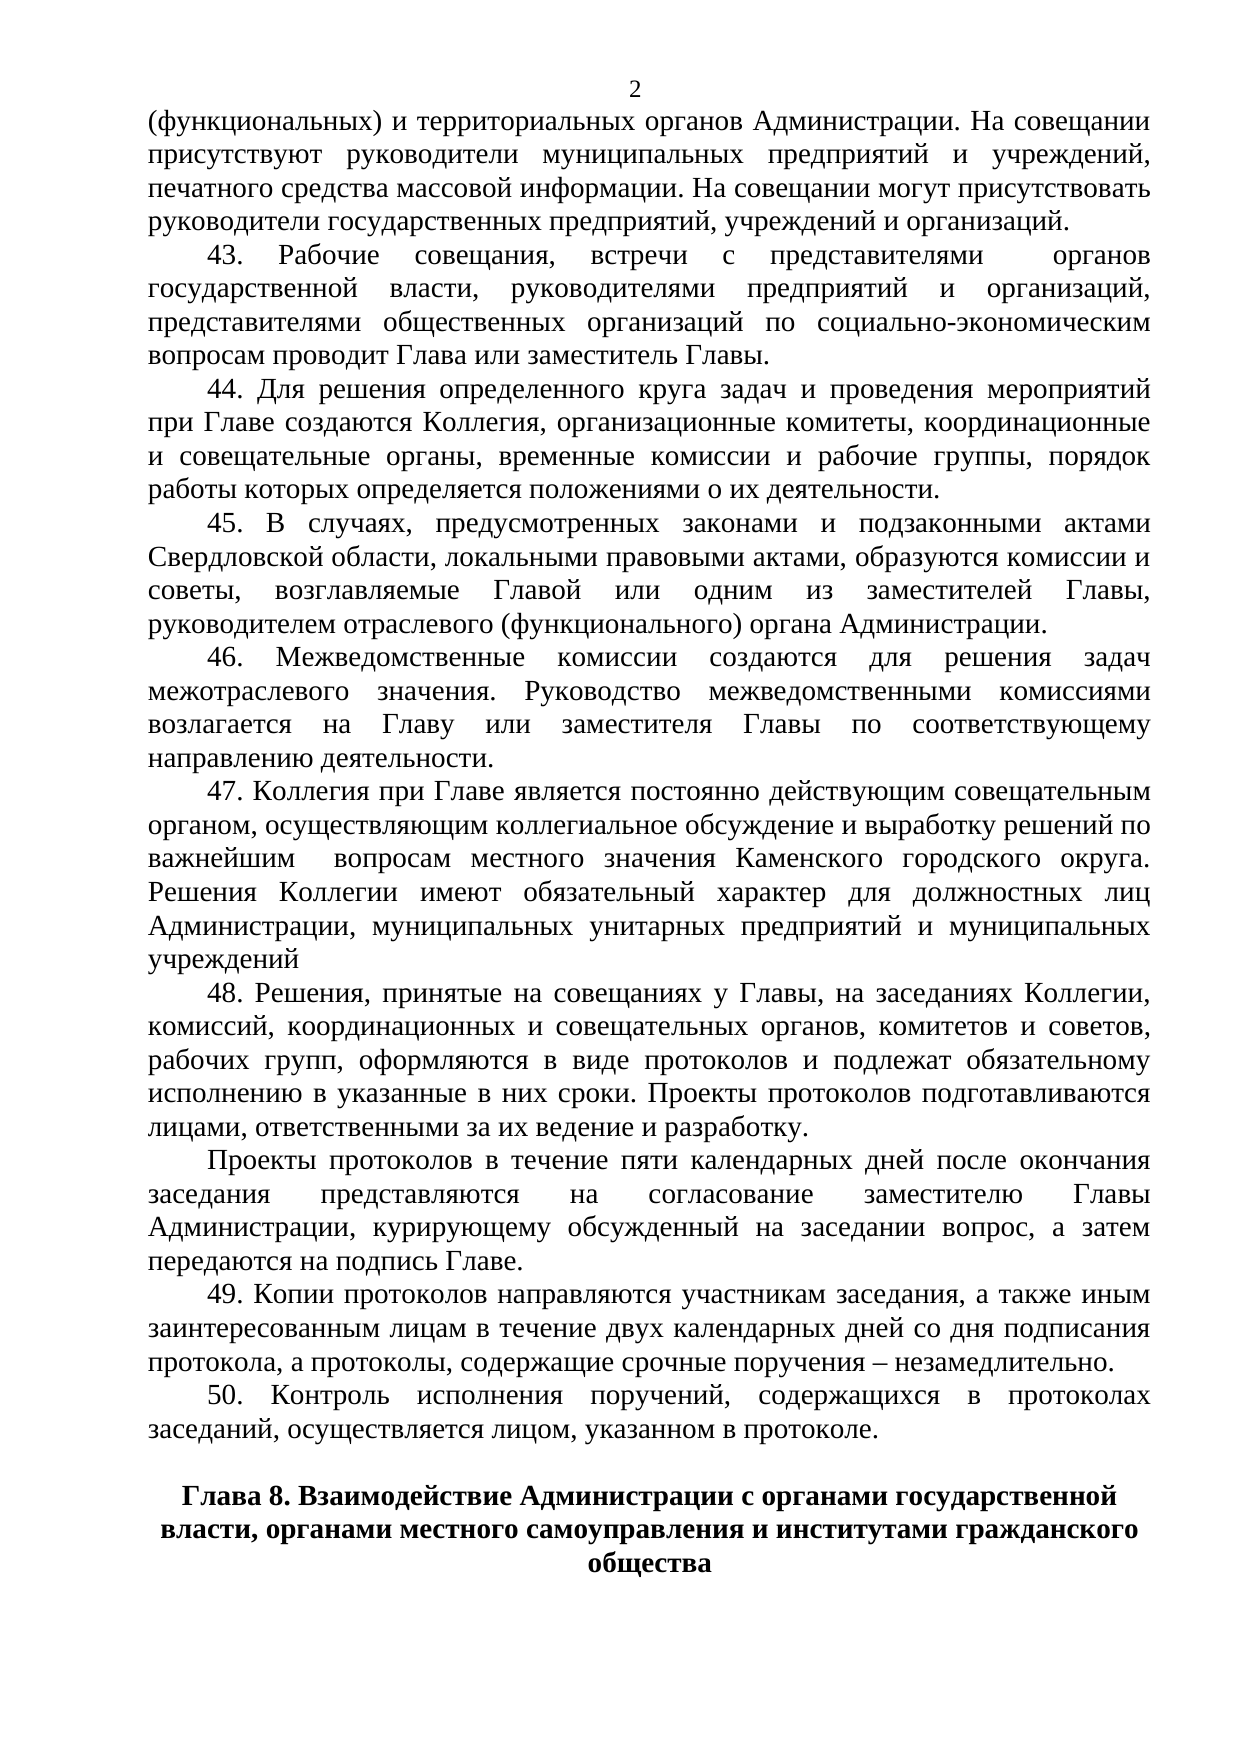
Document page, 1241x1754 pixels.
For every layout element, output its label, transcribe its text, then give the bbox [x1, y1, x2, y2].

text 47. Коллегия при Главе является постоянно действующим совещательным органом, осуществляющим коллегиальное обсуждение и выработку решений по важнейшим вопросам местного значения Каменского городского округа. Решения Коллегии имеют обязательный характер для должностных лиц Администрации, муниципальных унитарных предприятий и муниципальных учреждений [148, 773, 1152, 975]
text 48. Решения, принятые на совещаниях у Главы, на заседаниях Коллегии, комиссий, координационных и совещательных органов, комитетов и советов, рабочих групп, оформляются в виде протоколов и подлежат обязательному исполнению в указанные в них сроки. Проекты протоколов подготавливаются лицами, ответственными за их ведение и разработку. [148, 975, 1152, 1142]
text 46. Межведомственные комиссии создаются для решения задач межотраслевого значения. Руководство межведомственными комиссиями возлагается на Главу или заместителя Главы по соответствующему направлению деятельности. [148, 639, 1152, 773]
text 50. Контроль исполнения поручений, содержащихся в протоколах заседаний, осуществляется лицом, указанном в протоколе. [148, 1377, 1152, 1444]
text 49. Копии протоколов направляются участникам заседания, а также иным заинтересованным лицам в течение двух календарных дней со дня подписания протокола, а протоколы, содержащие срочные поручения – незамедлительно. [148, 1277, 1152, 1377]
text Глава 8. Взаимодействие Администрации с органами государственной власти, органами местного самоуправления и институтами гражданского общества [148, 1478, 1152, 1578]
text Проекты протоколов в течение пяти календарных дней после окончания заседания представляются на согласование заместителю Главы Администрации, курирующему обсужденный на заседании вопрос, а затем передаются на подпись Главе. [148, 1142, 1152, 1277]
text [148, 103, 1152, 237]
text 43. Рабочие совещания, встречи с представителями органов государственной власти, руководителями предприятий и организаций, представителями общественных организаций по социально-экономическим вопросам проводит Глава или заместитель Главы. [148, 237, 1152, 371]
text 45. В случаях, предусмотренных законами и подзаконными актами Свердловской области, локальными правовыми актами, образуются комиссии и советы, возглавляемые Главой или одним из заместителей Главы, руководителем отраслевого (функционального) органа Администрации. [148, 505, 1152, 639]
text 44. Для решения определенного круга задач и проведения мероприятий при Главе создаются Коллегия, организационные комитеты, координационные и совещательные органы, временные комиссии и рабочие группы, порядок работы которых определяется положениями о их деятельности. [148, 371, 1152, 505]
